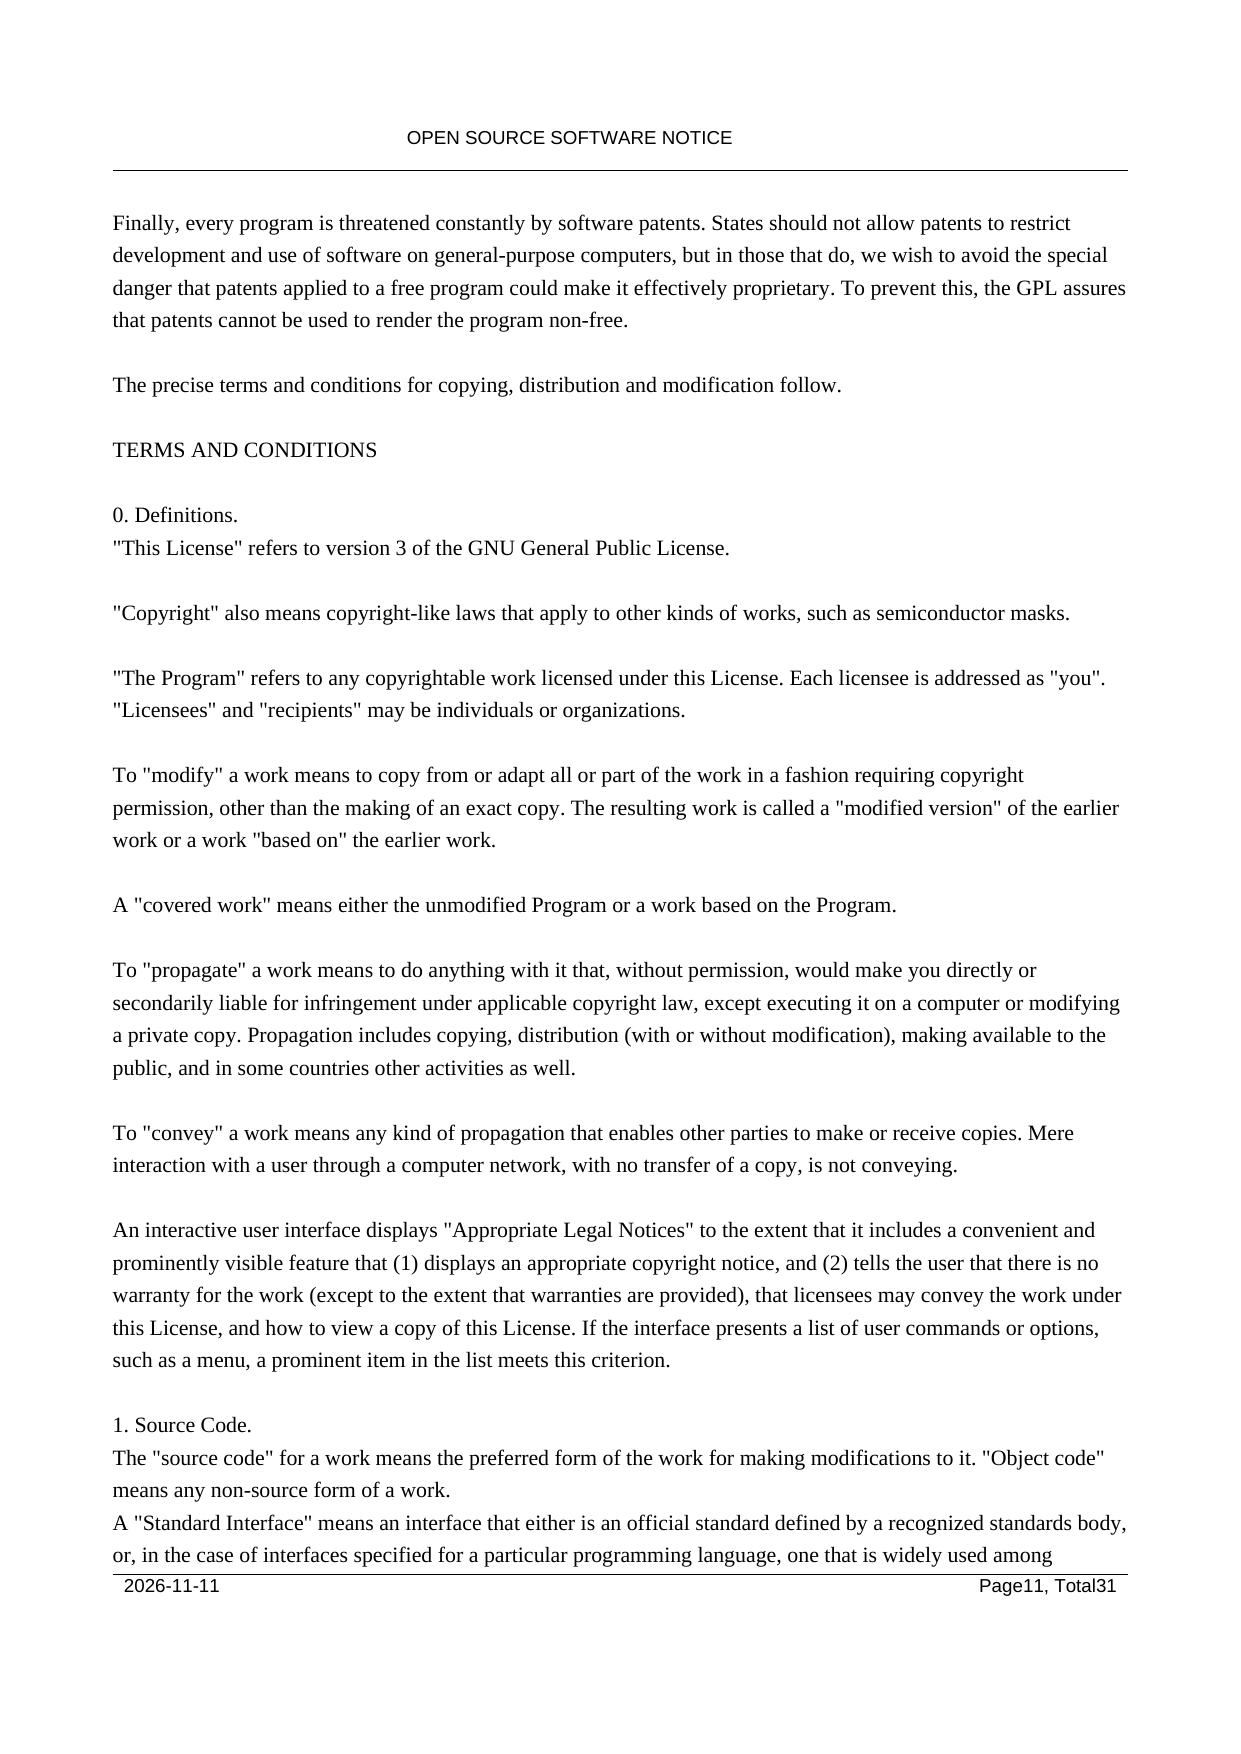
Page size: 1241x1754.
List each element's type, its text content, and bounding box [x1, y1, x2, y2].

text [112, 1506, 1128, 1571]
text The precise terms and conditions for copying, distribution and modification follow. [112, 369, 1128, 401]
text To "convey" a work means any kind of propagation that enables other parties to make or receive copies. Mere interaction with a user through a computer network, with no transfer of a copy, is not conveying. [112, 1116, 1128, 1181]
text An interactive user interface displays "Appropriate Legal Notices" to the extent that it includes a convenient and prominently visible feature that (1) displays an appropriate copyright notice, and (2) tells the user that there is no warranty for the work (except to the extent that warranties are provided), that licensees may convey the work under this License, and how to view a copy of this License. If the interface presents a list of user commands or options, such as a menu, a prominent item in the list meets this criterion. [112, 1214, 1128, 1376]
text 1. Source Code. [112, 1409, 1128, 1441]
text "This License" refers to version 3 of the GNU General Public License. [112, 531, 1128, 564]
text "The Program" refers to any copyrightable work licensed under this License. Each licensee is addressed as "you". "Licensees" and "recipients" may be individuals or organizations. [112, 661, 1128, 726]
text The "source code" for a work means the preferred form of the work for making modifications to it. "Object code" means any non-source form of a work. [112, 1441, 1128, 1506]
text 0. Definitions. [112, 499, 1128, 531]
text TERMS AND CONDITIONS [112, 434, 1128, 466]
text To "modify" a work means to copy from or adapt all or part of the work in a fashion requiring copyright permission, other than the making of an exact copy. The resulting work is called a "modified version" of the earlier work or a work "based on" the earlier work. [112, 759, 1128, 856]
text Finally, every program is threatened constantly by software patents. States should not allow patents to restrict development and use of software on general-purpose computers, but in those that do, we wish to avoid the special danger that patents applied to a free program could make it effectively proprietary. To prevent this, the GPL assures that patents cannot be used to render the program non-free. [112, 206, 1128, 336]
text "Copyright" also means copyright-like laws that apply to other kinds of works, such as semiconductor masks. [112, 596, 1128, 629]
text A "covered work" means either the unmodified Program or a work based on the Program. [112, 889, 1128, 921]
text To "propagate" a work means to do anything with it that, without permission, would make you directly or secondarily liable for infringement under applicable copyright law, except executing it on a computer or modifying a private copy. Propagation includes copying, distribution (with or without modification), making available to the public, and in some countries other activities as well. [112, 954, 1128, 1084]
